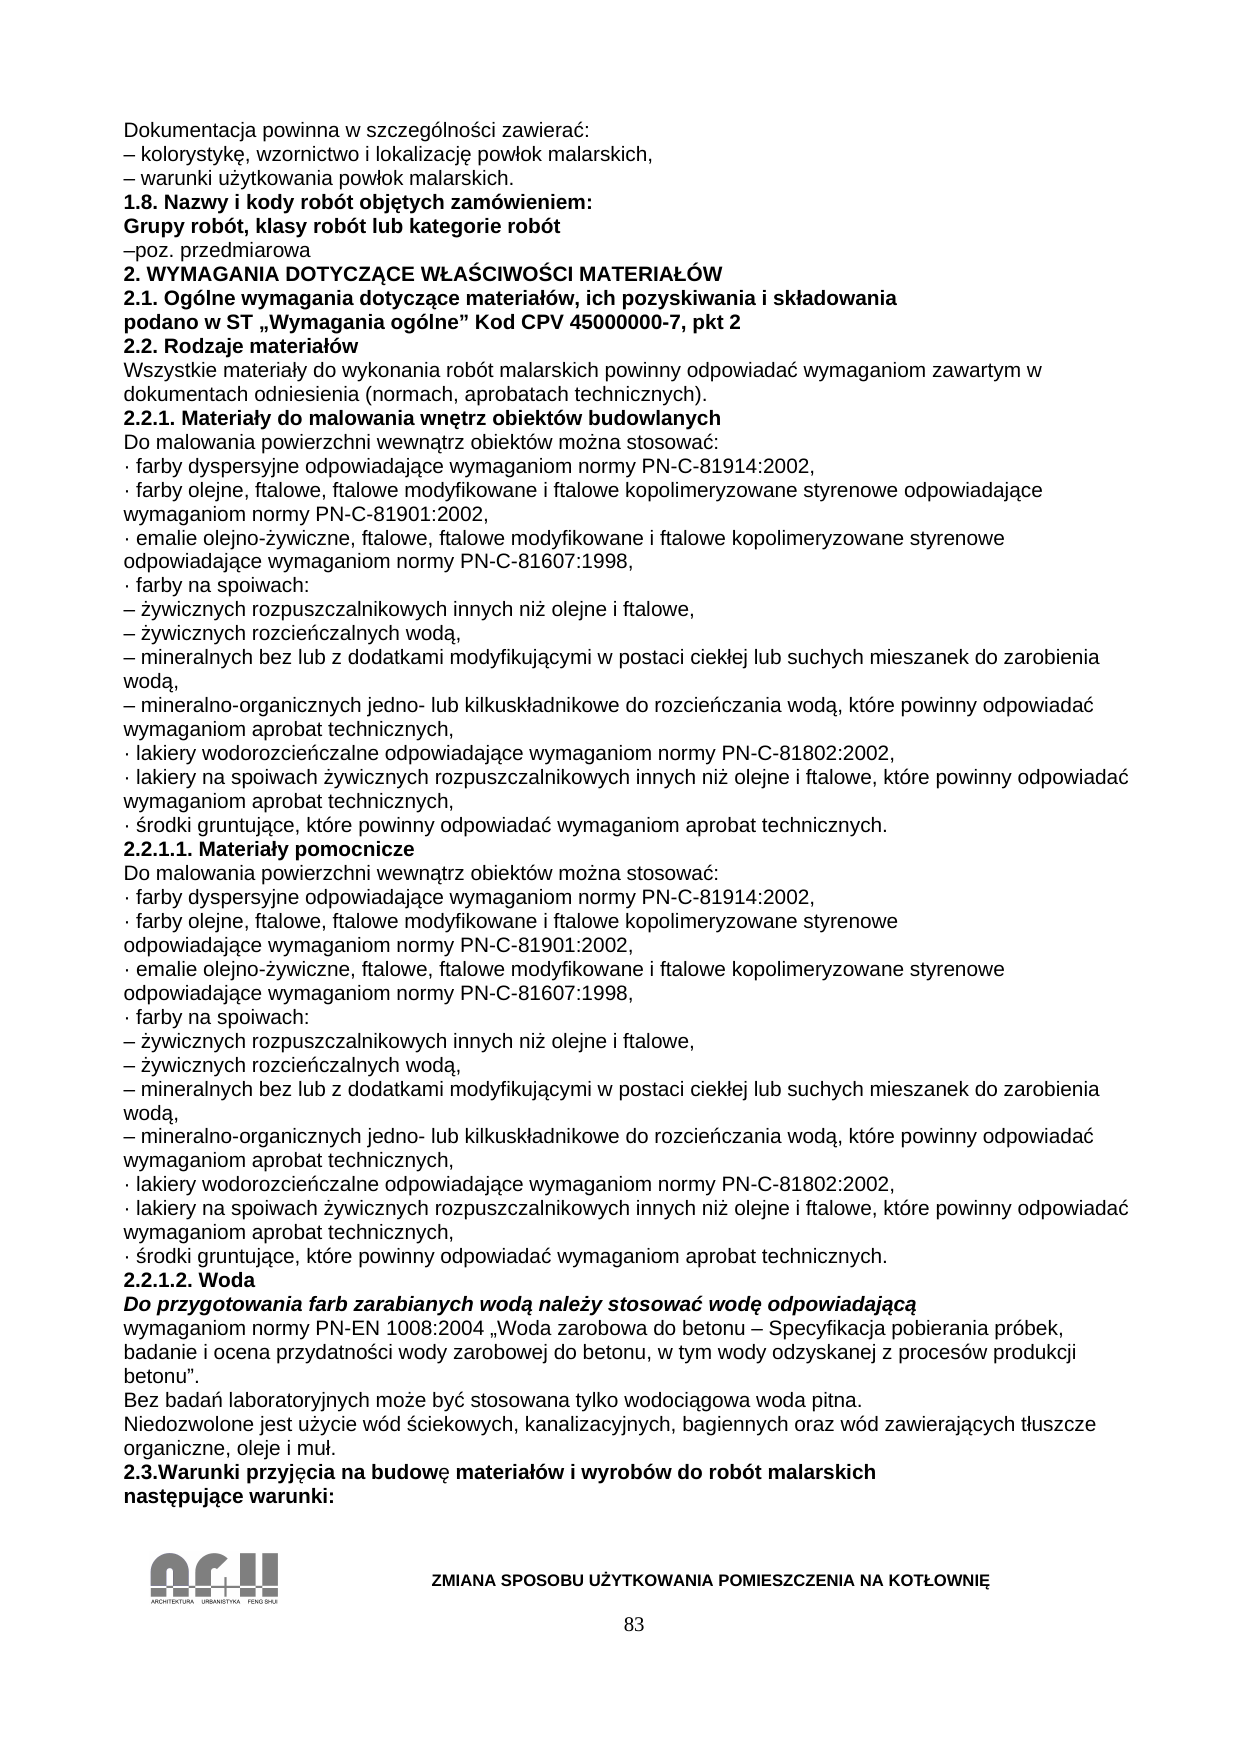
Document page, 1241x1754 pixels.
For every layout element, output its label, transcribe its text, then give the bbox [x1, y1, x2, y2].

text · farby olejne, ftalowe, ftalowe modyfikowane i ftalowe kopolimeryzowane styrenowe [123, 909, 1144, 933]
text Do malowania powierzchni wewnątrz obiektów można stosować: [123, 429, 1144, 453]
text Dokumentacja powinna w szczególności zawierać: [123, 118, 1144, 142]
text · środki gruntujące, które powinny odpowiadać wymaganiom aprobat technicznych. [123, 813, 1144, 837]
text Wszystkie materiały do wykonania robót malarskich powinny odpowiadać wymaganiom zawartym w dokumentach odniesienia (normach, aprobatach technicznych). [123, 358, 1144, 406]
text – żywicznych rozpuszczalnikowych innych niż olejne i ftalowe, [123, 1028, 1144, 1052]
text Grupy robót, klasy robót lub kategorie robót [123, 214, 1144, 238]
text · lakiery wodorozcieńczalne odpowiadające wymaganiom normy PN-C-81802:2002, [123, 1172, 1144, 1196]
text wymaganiom normy PN-EN 1008:2004 „Woda zarobowa do betonu – Specyfikacja pobierania próbek, badanie i ocena przydatności wody zarobowej do betonu, w tym wody odzyskanej z procesów produkcji betonu”. [123, 1316, 1144, 1388]
text – mineralno-organicznych jedno- lub kilkuskładnikowe do rozcieńczania wodą, które powinny odpowiadać wymaganiom aprobat technicznych, [123, 693, 1144, 741]
text Do malowania powierzchni wewnątrz obiektów można stosować: [123, 861, 1144, 885]
text odpowiadające wymaganiom normy PN-C-81901:2002, [123, 933, 1144, 957]
text – mineralnych bez lub z dodatkami modyfikującymi w postaci ciekłej lub suchych mieszanek do zarobienia wodą, [123, 645, 1144, 693]
text · farby na spoiwach: [123, 573, 1144, 597]
text podano w ST „Wymagania ogólne” Kod CPV 45000000-7, pkt 2 [123, 310, 1144, 334]
text 2.2. Rodzaje materiałów [123, 334, 1144, 358]
text · farby dyspersyjne odpowiadające wymaganiom normy PN-C-81914:2002, [123, 885, 1144, 909]
text 2.1. Ogólne wymagania dotyczące materiałów, ich pozyskiwania i składowania [123, 286, 1144, 310]
text Niedozwolone jest użycie wód ściekowych, kanalizacyjnych, bagiennych oraz wód zawierających tłuszcze organiczne, oleje i muł. [123, 1412, 1144, 1460]
text – mineralnych bez lub z dodatkami modyfikującymi w postaci ciekłej lub suchych mieszanek do zarobienia wodą, [123, 1076, 1144, 1124]
text Bez badań laboratoryjnych może być stosowana tylko wodociągowa woda pitna. [123, 1388, 1144, 1412]
text – warunki użytkowania powłok malarskich. [123, 166, 1144, 190]
text –poz. przedmiarowa [123, 238, 1144, 262]
text · środki gruntujące, które powinny odpowiadać wymaganiom aprobat technicznych. [123, 1244, 1144, 1268]
text 2. WYMAGANIA DOTYCZĄCE WŁAŚCIWOŚCI MATERIAŁÓW [123, 262, 1144, 286]
text · farby dyspersyjne odpowiadające wymaganiom normy PN-C-81914:2002, [123, 453, 1144, 477]
text – żywicznych rozcieńczalnych wodą, [123, 621, 1144, 645]
text – żywicznych rozcieńczalnych wodą, [123, 1052, 1144, 1076]
text – mineralno-organicznych jedno- lub kilkuskładnikowe do rozcieńczania wodą, które powinny odpowiadać wymaganiom aprobat technicznych, [123, 1124, 1144, 1172]
text – kolorystykę, wzornictwo i lokalizację powłok malarskich, [123, 142, 1144, 166]
text · lakiery wodorozcieńczalne odpowiadające wymaganiom normy PN-C-81802:2002, [123, 741, 1144, 765]
text 2.3.Warunki przyjęcia na budowę materiałów i wyrobów do robót malarskich [123, 1460, 1144, 1484]
text · lakiery na spoiwach żywicznych rozpuszczalnikowych innych niż olejne i ftalowe, które powinny odpowiadać wymaganiom aprobat technicznych, [123, 765, 1144, 813]
text 2.2.1.2. Woda [123, 1268, 1144, 1292]
text – żywicznych rozpuszczalnikowych innych niż olejne i ftalowe, [123, 597, 1144, 621]
picture [149, 1551, 279, 1605]
text następujące warunki: [123, 1484, 1144, 1508]
text 2.2.1.1. Materiały pomocnicze [123, 837, 1144, 861]
text 1.8. Nazwy i kody robót objętych zamówieniem: [123, 190, 1144, 214]
text · farby na spoiwach: [123, 1004, 1144, 1028]
text · emalie olejno-żywiczne, ftalowe, ftalowe modyfikowane i ftalowe kopolimeryzowane styrenowe odpowiadające wymaganiom normy PN-C-81607:1998, [123, 957, 1144, 1004]
text 2.2.1. Materiały do malowania wnętrz obiektów budowlanych [123, 406, 1144, 429]
text · emalie olejno-żywiczne, ftalowe, ftalowe modyfikowane i ftalowe kopolimeryzowane styrenowe odpowiadające wymaganiom normy PN-C-81607:1998, [123, 525, 1144, 573]
text · farby olejne, ftalowe, ftalowe modyfikowane i ftalowe kopolimeryzowane styrenowe odpowiadające wymaganiom normy PN-C-81901:2002, [123, 477, 1144, 525]
text · lakiery na spoiwach żywicznych rozpuszczalnikowych innych niż olejne i ftalowe, które powinny odpowiadać wymaganiom aprobat technicznych, [123, 1196, 1144, 1244]
text Do przygotowania farb zarabianych wodą należy stosować wodę odpowiadającą [123, 1292, 1144, 1316]
